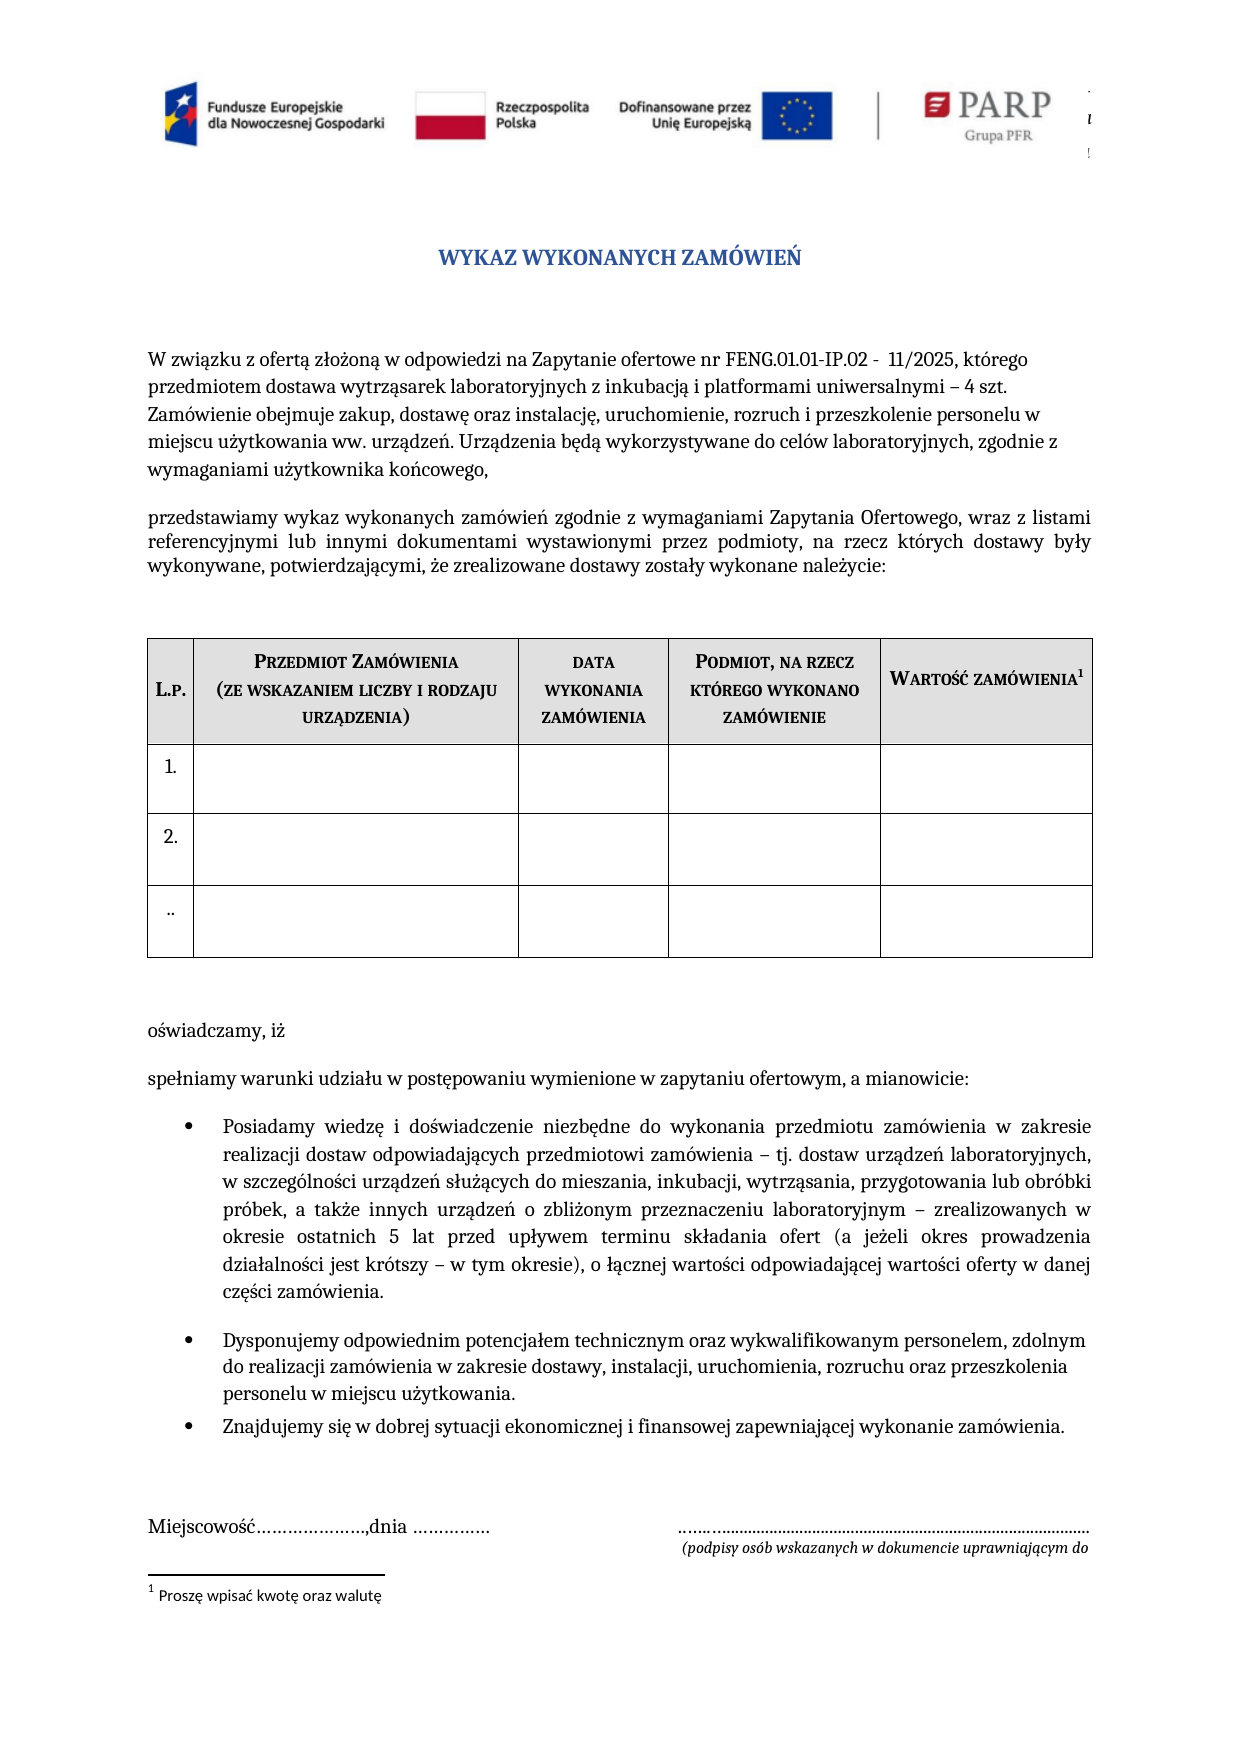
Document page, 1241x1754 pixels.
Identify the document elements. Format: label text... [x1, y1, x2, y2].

table_cell [194, 814, 518, 885]
table_cell [519, 886, 668, 957]
table_cell [194, 745, 518, 813]
list Znajdujemy się w dobrej sytuacji ekonomicznej i finansowej zapewniającej wykonanie zamówienia. [185, 1415, 1092, 1439]
text przedstawiamy wykaz wykonanych zamówień zgodnie z wymaganiami Zapytania Ofertowego, wraz z listami referencyjnymi lub innymi dokumentami wystawionymi przez podmioty, na rzecz których dostawy były wykonywane, potwierdzającymi, że zrealizowane dostawy zostały wykonane należycie: [148, 506, 1092, 578]
table_cell [194, 886, 518, 957]
table_header data wykonania zamówienia [519, 639, 668, 743]
table_cell [669, 814, 880, 885]
list Posiadamy wiedzę i doświadczenie niezbędne do wykonania przedmiotu zamówienia w zakresie realizacji dostaw odpowiadających przedmiotowi zamówienia – tj. dostaw urządzeń laboratoryjnych, w szczególności urządzeń służących do mieszania, inkubacji, wytrząsania, przygotowania lub obróbki próbek, a także innych urządzeń o zbliżonym przeznaczeniu laboratoryjnym – zrealizowanych w okresie ostatnich 5 lat przed upływem terminu składania ofert (a jeżeli okres prowadzenia działalności jest krótszy – w tym okresie), o łącznej wartości odpowiadającej wartości oferty w danej części zamówienia. [185, 1115, 1092, 1304]
table_cell [669, 745, 880, 813]
table_header Przedmiot Zamówienia (ze wskazaniem liczby i rodzaju urządzenia) [194, 639, 518, 743]
table_cell [519, 814, 668, 885]
text spełniamy warunki udziału w postępowaniu wymienione w zapytaniu ofertowym, a mianowicie: [148, 1067, 1092, 1091]
table_cell [881, 886, 1092, 957]
table_cell [669, 886, 880, 957]
text W związku z ofertą złożoną w odpowiedzi na Zapytanie ofertowe nr FENG.01.01-IP.02 - 11/2025, którego przedmiotem dostawa wytrząsarek laboratoryjnych z inkubacją i platformami uniwersalnymi – 4 szt. Zamówienie obejmuje zakup, dostawę oraz instalację, uruchomienie, rozruch i przeszkolenie personelu w miejscu użytkowania ww. urządzeń. Urządzenia będą wykorzystywane do celów laboratoryjnych, zgodnie z wymaganiami użytkownika końcowego, [148, 347, 1092, 481]
text Miejscowość…………………,dnia …………… ..…..…..................................................................................... [148, 1514, 1092, 1538]
text (podpisy osób wskazanych w dokumencie uprawniającym do występowania w obrocie prawnym lub posiadających pełnomocnictwo) [679, 1538, 1092, 1557]
picture [147, 71, 1088, 162]
list Dysponujemy odpowiednim potencjałem technicznym oraz wykwalifikowanym personelem, zdolnym do realizacji zamówienia w zakresie dostawy, instalacji, uruchomienia, rozruchu oraz przeszkolenia personelu w miejscu użytkowania. [185, 1328, 1092, 1406]
table_cell [519, 745, 668, 813]
table_header Wartość zamówienia [881, 639, 1092, 743]
table_header Podmiot, na rzecz którego wykonano zamówienie [669, 639, 880, 743]
table_cell .. [148, 886, 193, 957]
text oświadczamy, iż [148, 1018, 1092, 1042]
table_cell 2. [148, 814, 193, 885]
table_cell [881, 814, 1092, 885]
table_header L.p. [148, 639, 193, 743]
table_cell 1. [148, 745, 193, 813]
text WYKAZ WYKONANYCH ZAMÓWIEŃ [148, 244, 1092, 271]
table_cell [881, 745, 1092, 813]
